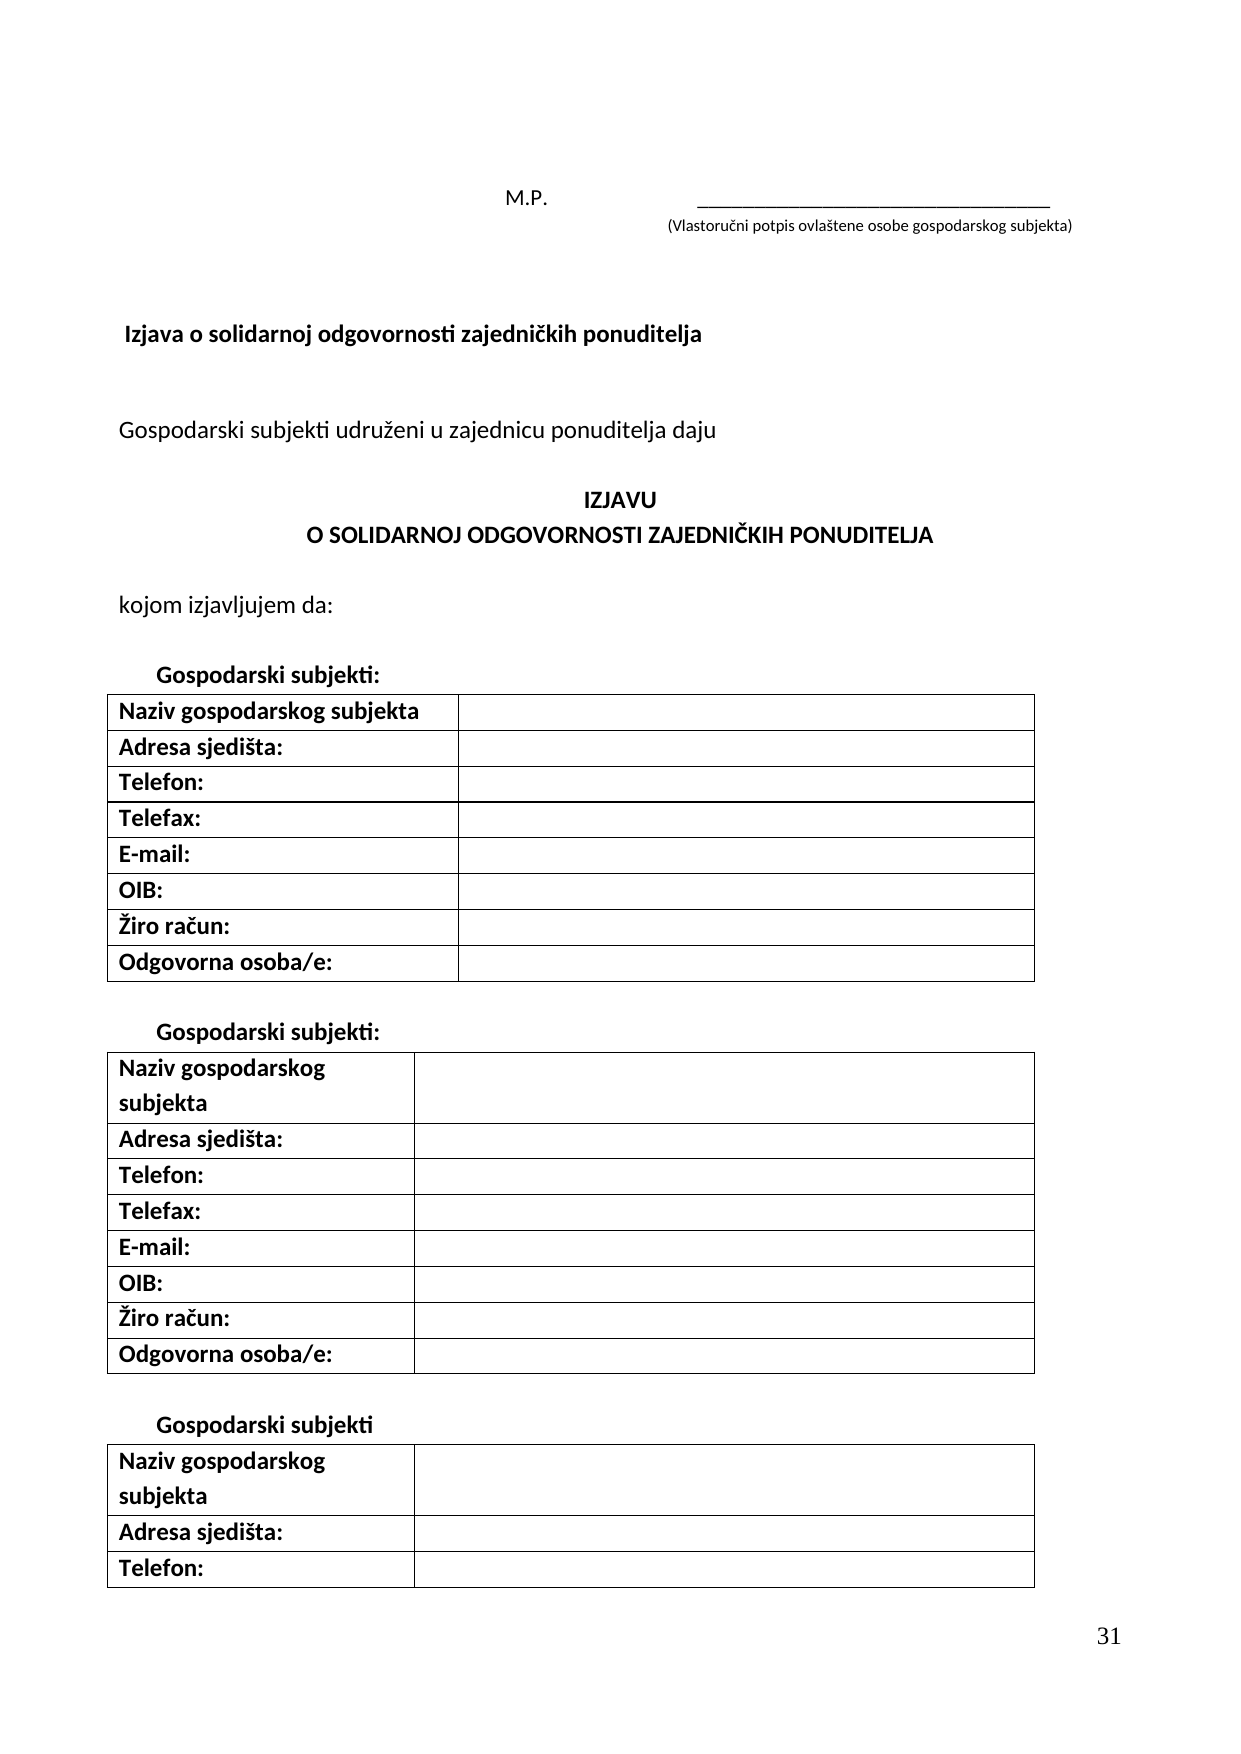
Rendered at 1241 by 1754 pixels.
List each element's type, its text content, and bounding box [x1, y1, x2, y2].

table_cell Žiro račun: [108, 1303, 414, 1337]
text IZJAVU [119, 484, 1121, 514]
table_cell [459, 803, 1034, 837]
table_cell [415, 1195, 1034, 1230]
table_cell [459, 946, 1034, 981]
table_cell [415, 1231, 1034, 1266]
text Gospodarski subjekti [156, 1409, 1121, 1440]
table_header [415, 1445, 1034, 1515]
text O SOLIDARNOJ ODGOVORNOSTI ZAJEDNIČKIH PONUDITELJA [119, 519, 1121, 549]
table_cell [415, 1124, 1034, 1158]
table_cell Adresa sjedišta: [108, 1516, 414, 1551]
table_header [415, 1053, 1034, 1122]
table_cell Telefon: [108, 767, 458, 801]
table_cell [415, 1159, 1034, 1194]
text Gospodarski subjekti udruženi u zajednicu ponuditelja daju [119, 414, 1121, 444]
table_cell Adresa sjedišta: [108, 1124, 414, 1158]
table_cell [459, 874, 1034, 909]
table_cell [459, 767, 1034, 801]
text Gospodarski subjekti: [156, 1017, 1121, 1047]
table_cell [415, 1267, 1034, 1302]
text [119, 215, 1121, 235]
table_cell [415, 1303, 1034, 1337]
table_header Naziv gospodarskog subjekta [108, 1053, 414, 1122]
table_cell OIB: [108, 1267, 414, 1302]
table_cell OIB: [108, 874, 458, 909]
table_header [459, 695, 1034, 730]
text Izjava o solidarnoj odgovornosti zajedničkih ponuditelja [119, 318, 1121, 348]
text M.P. _______________________________ [119, 183, 1121, 211]
table_cell Telefax: [108, 1195, 414, 1230]
table_cell [459, 910, 1034, 945]
table_cell [415, 1339, 1034, 1373]
table_cell Odgovorna osoba/e: [108, 946, 458, 981]
text kojom izjavljujem da: [119, 589, 1121, 619]
table_cell [459, 731, 1034, 766]
table_cell Telefax: [108, 803, 458, 837]
table_cell Odgovorna osoba/e: [108, 1339, 414, 1373]
table_cell Telefon: [108, 1552, 414, 1587]
table_cell Adresa sjedišta: [108, 731, 458, 766]
table_cell E-mail: [108, 838, 458, 873]
table_cell E-mail: [108, 1231, 414, 1266]
table_header Naziv gospodarskog subjekta [108, 695, 458, 730]
text Gospodarski subjekti: [156, 659, 1121, 689]
table_cell [415, 1552, 1034, 1587]
table_cell Žiro račun: [108, 910, 458, 945]
table_cell [415, 1516, 1034, 1551]
table_cell Telefon: [108, 1159, 414, 1194]
table_cell [459, 838, 1034, 873]
table_header Naziv gospodarskog subjekta [108, 1445, 414, 1515]
